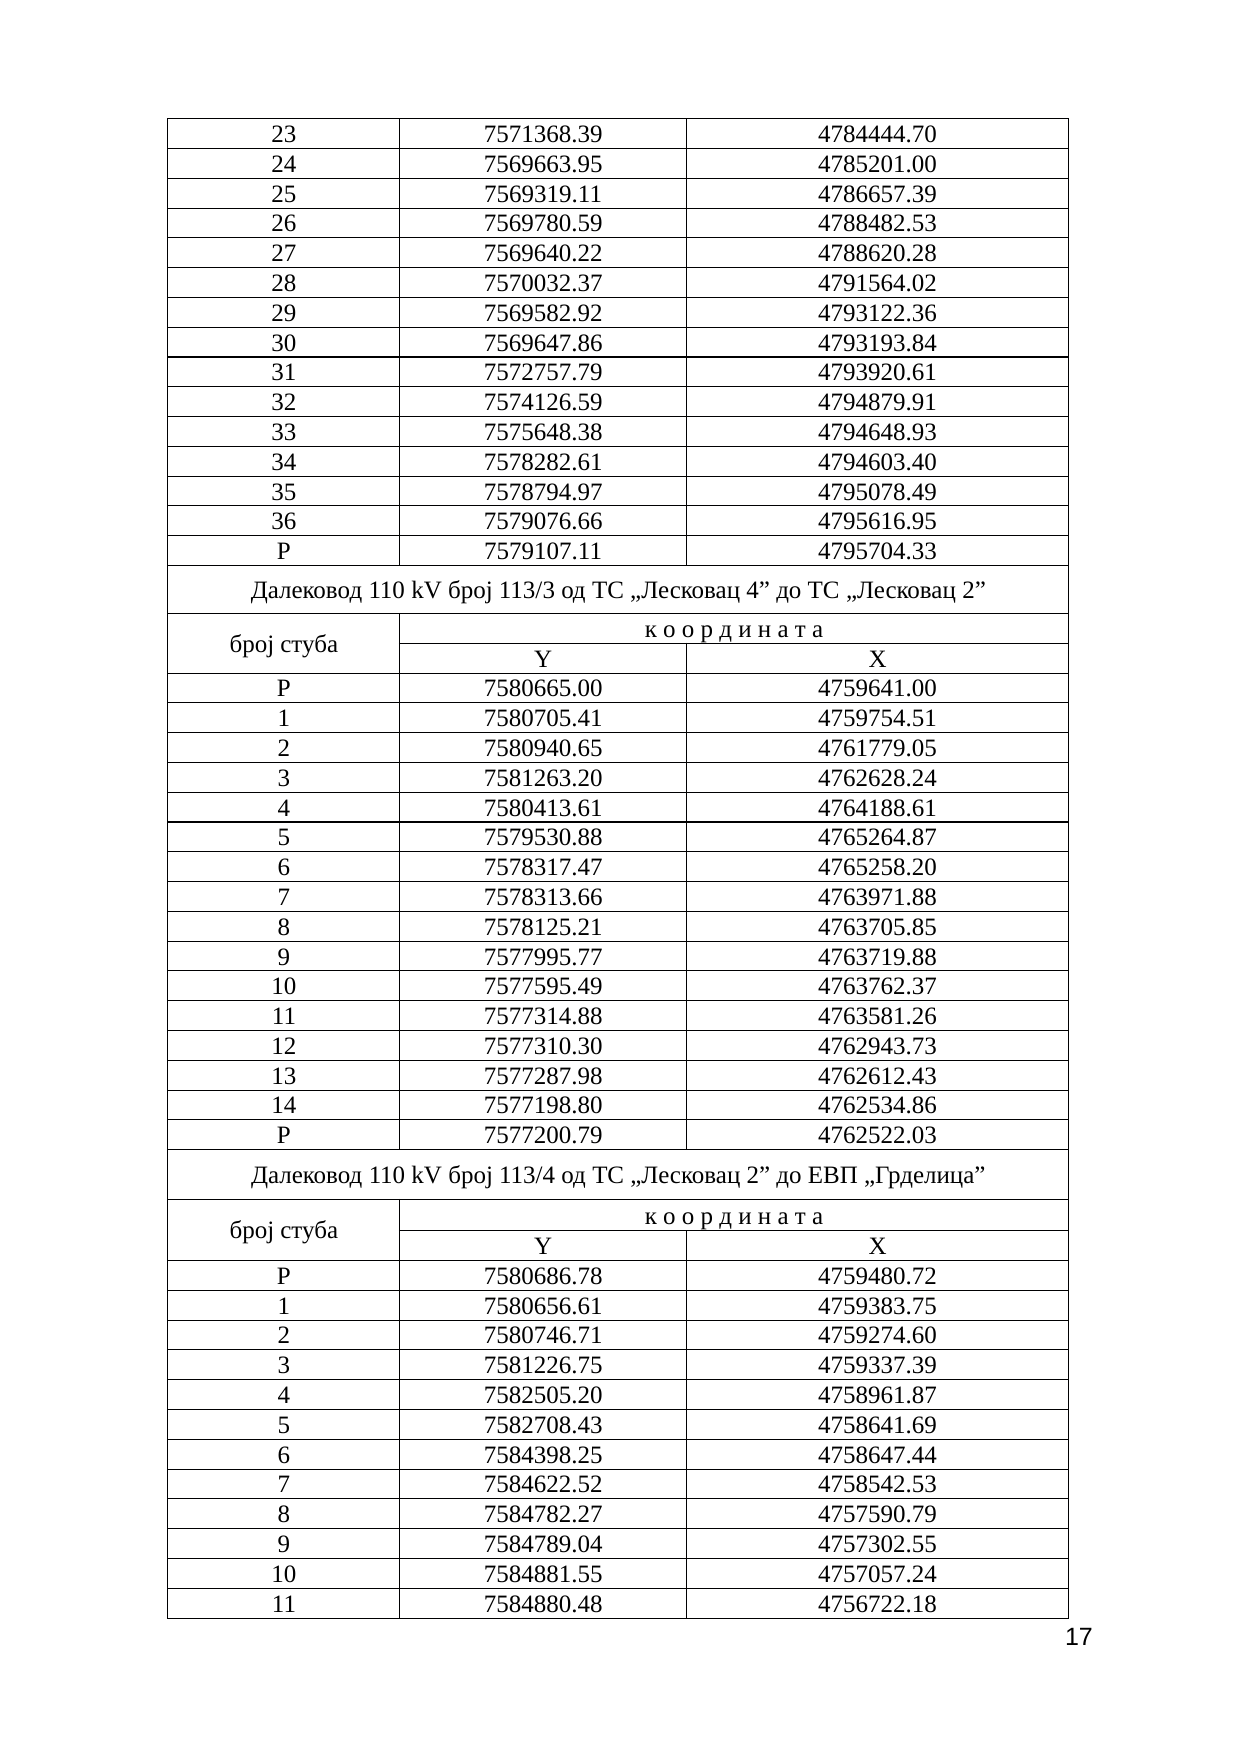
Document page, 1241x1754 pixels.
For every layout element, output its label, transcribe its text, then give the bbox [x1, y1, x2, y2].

table_cell 4762628.24 [687, 763, 1068, 792]
table_cell 4757590.79 [687, 1499, 1068, 1528]
table_cell 8 [168, 1499, 399, 1528]
table_cell 23 [168, 119, 399, 148]
table_cell 4758647.44 [687, 1440, 1068, 1468]
table_cell 4759337.39 [687, 1350, 1068, 1379]
table_cell 4791564.02 [687, 268, 1068, 297]
table_cell 4794603.40 [687, 447, 1068, 476]
table_cell 8 [168, 912, 399, 941]
table_cell 34 [168, 447, 399, 476]
table_cell 7582505.20 [400, 1380, 686, 1409]
table_cell Далековод 110 kV број 113/4 од ТС „Лесковац 2” до ЕВП „Грделица” [168, 1150, 1068, 1199]
table_cell X [687, 1231, 1068, 1260]
table_cell 7580746.71 [400, 1321, 686, 1349]
table_cell 4795078.49 [687, 477, 1068, 505]
table_cell 4793193.84 [687, 328, 1068, 356]
table_cell 7578282.61 [400, 447, 686, 476]
table_cell 7580686.78 [400, 1261, 686, 1290]
table_cell 4784444.70 [687, 119, 1068, 148]
table_cell 7584789.04 [400, 1529, 686, 1558]
table_cell к о о р д и н а т а [400, 1200, 1068, 1230]
table_cell 35 [168, 477, 399, 505]
table_cell 7584398.25 [400, 1440, 686, 1468]
table_cell 4758641.69 [687, 1410, 1068, 1439]
table_cell 7570032.37 [400, 268, 686, 297]
table_cell 4763581.26 [687, 1001, 1068, 1030]
table_cell 4758542.53 [687, 1470, 1068, 1498]
table_cell 4 [168, 1380, 399, 1409]
table_cell 7577200.79 [400, 1120, 686, 1149]
table_cell 4762943.73 [687, 1031, 1068, 1060]
table_cell 7578317.47 [400, 852, 686, 881]
table_cell 11 [168, 1589, 399, 1617]
table_cell 4795704.33 [687, 536, 1068, 565]
table_cell 4761779.05 [687, 733, 1068, 762]
table_cell Y [400, 1231, 686, 1260]
table_cell 7569780.59 [400, 209, 686, 237]
table_cell 33 [168, 417, 399, 446]
table_cell 24 [168, 149, 399, 178]
table_cell 4762534.86 [687, 1091, 1068, 1119]
table_cell 4764188.61 [687, 793, 1068, 821]
table_cell 7569640.22 [400, 238, 686, 267]
table_cell 7580665.00 [400, 674, 686, 702]
table_cell 7577287.98 [400, 1061, 686, 1089]
table_cell 4763705.85 [687, 912, 1068, 941]
table_cell 7581226.75 [400, 1350, 686, 1379]
table_cell 4793122.36 [687, 298, 1068, 327]
table_cell P [168, 674, 399, 702]
table_cell 7572757.79 [400, 358, 686, 386]
table_cell 7577595.49 [400, 971, 686, 1000]
table_cell 7578125.21 [400, 912, 686, 941]
table_cell 1 [168, 1291, 399, 1319]
table_cell 9 [168, 942, 399, 970]
table_cell 11 [168, 1001, 399, 1030]
table_cell 4786657.39 [687, 179, 1068, 207]
table_cell 4765264.87 [687, 823, 1068, 851]
table_cell 3 [168, 1350, 399, 1379]
table_cell 7577314.88 [400, 1001, 686, 1030]
table_cell 7580705.41 [400, 703, 686, 732]
table_cell 4794879.91 [687, 387, 1068, 416]
table_cell 32 [168, 387, 399, 416]
table_cell 7571368.39 [400, 119, 686, 148]
table_cell 3 [168, 763, 399, 792]
table_cell 7577995.77 [400, 942, 686, 970]
table_cell 7580413.61 [400, 793, 686, 821]
table_cell 7581263.20 [400, 763, 686, 792]
table_cell број стуба [168, 614, 399, 672]
table_cell P [168, 1261, 399, 1290]
table_cell 4788620.28 [687, 238, 1068, 267]
table_cell 7580656.61 [400, 1291, 686, 1319]
table_cell 7 [168, 1470, 399, 1498]
table_cell 7578313.66 [400, 882, 686, 911]
table_cell 29 [168, 298, 399, 327]
table_cell 7579530.88 [400, 823, 686, 851]
table_cell 1 [168, 703, 399, 732]
table_cell 10 [168, 971, 399, 1000]
table_cell 4756722.18 [687, 1589, 1068, 1617]
table_cell 4759274.60 [687, 1321, 1068, 1349]
table_cell 26 [168, 209, 399, 237]
table_cell 14 [168, 1091, 399, 1119]
table_cell 4763719.88 [687, 942, 1068, 970]
table_cell 10 [168, 1559, 399, 1588]
table_cell 7582708.43 [400, 1410, 686, 1439]
table_cell 7575648.38 [400, 417, 686, 446]
table_cell 7 [168, 882, 399, 911]
table_cell 27 [168, 238, 399, 267]
table_cell 13 [168, 1061, 399, 1089]
table_cell 28 [168, 268, 399, 297]
table_cell 7577198.80 [400, 1091, 686, 1119]
table_cell 4793920.61 [687, 358, 1068, 386]
table_cell 7569319.11 [400, 179, 686, 207]
table_cell 7578794.97 [400, 477, 686, 505]
table_cell P [168, 536, 399, 565]
table_cell P [168, 1120, 399, 1149]
table_cell 12 [168, 1031, 399, 1060]
table_cell 7569647.86 [400, 328, 686, 356]
table_cell 7579076.66 [400, 506, 686, 535]
table_cell 30 [168, 328, 399, 356]
table_cell 4795616.95 [687, 506, 1068, 535]
table_cell 6 [168, 852, 399, 881]
table_cell 7569582.92 [400, 298, 686, 327]
table_cell број стуба [168, 1200, 399, 1260]
table_cell 4765258.20 [687, 852, 1068, 881]
table_cell 4759641.00 [687, 674, 1068, 702]
table_cell 7584880.48 [400, 1589, 686, 1617]
table_cell 4 [168, 793, 399, 821]
table_cell 7569663.95 [400, 149, 686, 178]
table_cell 2 [168, 1321, 399, 1349]
table_cell 4763971.88 [687, 882, 1068, 911]
table_cell 4762612.43 [687, 1061, 1068, 1089]
table_cell 4785201.00 [687, 149, 1068, 178]
table_cell 4757302.55 [687, 1529, 1068, 1558]
table_cell 4762522.03 [687, 1120, 1068, 1149]
table_cell 7584782.27 [400, 1499, 686, 1528]
table_cell Далековод 110 kV број 113/3 од ТС „Лесковац 4” до ТС „Лесковац 2” [168, 566, 1068, 613]
table_cell 7580940.65 [400, 733, 686, 762]
table_cell 36 [168, 506, 399, 535]
table_cell 5 [168, 1410, 399, 1439]
table_cell 2 [168, 733, 399, 762]
table_cell 7584622.52 [400, 1470, 686, 1498]
table_cell 7579107.11 [400, 536, 686, 565]
table_cell X [687, 644, 1068, 672]
table_cell 25 [168, 179, 399, 207]
table_cell 7577310.30 [400, 1031, 686, 1060]
table_cell 6 [168, 1440, 399, 1468]
table_cell 4759480.72 [687, 1261, 1068, 1290]
table_cell к о о р д и н а т а [400, 614, 1068, 643]
table_cell 4763762.37 [687, 971, 1068, 1000]
table_cell 4788482.53 [687, 209, 1068, 237]
table_cell 7574126.59 [400, 387, 686, 416]
table_cell 4759754.51 [687, 703, 1068, 732]
table_cell 7584881.55 [400, 1559, 686, 1588]
table_cell 4794648.93 [687, 417, 1068, 446]
table_cell 4757057.24 [687, 1559, 1068, 1588]
table_cell 5 [168, 823, 399, 851]
table_cell 31 [168, 358, 399, 386]
table_cell 4758961.87 [687, 1380, 1068, 1409]
table_cell 4759383.75 [687, 1291, 1068, 1319]
table_cell Y [400, 644, 686, 672]
table_cell 9 [168, 1529, 399, 1558]
